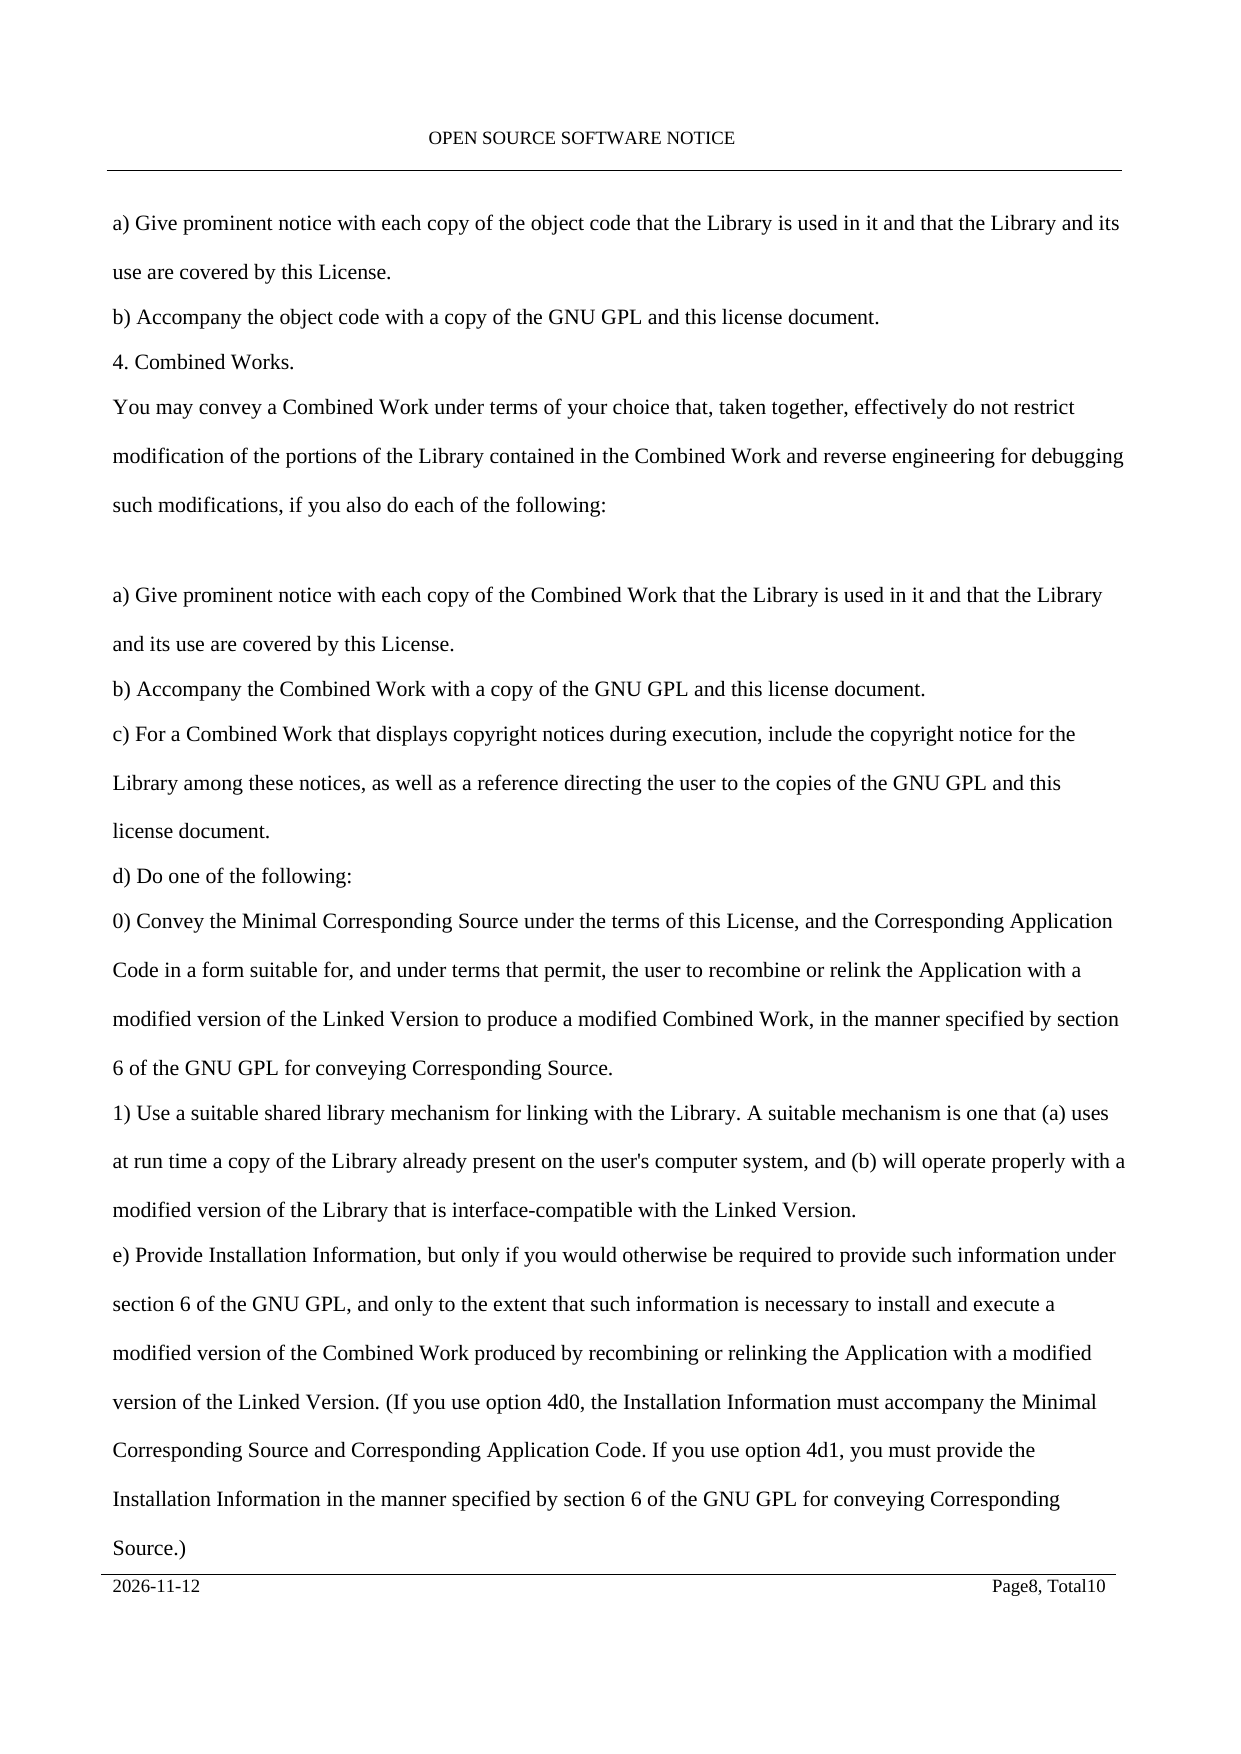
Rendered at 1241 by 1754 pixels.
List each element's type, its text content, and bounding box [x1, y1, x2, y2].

text b) Accompany the object code with a copy of the GNU GPL and this license document. [112, 300, 1128, 333]
text 1) Use a suitable shared library mechanism for linking with the Library. A suitable mechanism is one that (a) uses at run time a copy of the Library already present on the user's computer system, and (b) will operate properly with a modified version of the Library that is interface-compatible with the Linked Version. [112, 1096, 1128, 1226]
text b) Accompany the Combined Work with a copy of the GNU GPL and this license document. [112, 672, 1128, 704]
text c) For a Combined Work that displays copyright notices during execution, include the copyright notice for the Library among these notices, as well as a reference directing the user to the copies of the GNU GPL and this license document. [112, 717, 1128, 847]
text a) Give prominent notice with each copy of the object code that the Library is used in it and that the Library and its use are covered by this License. [112, 206, 1128, 288]
text d) Do one of the following: [112, 860, 1128, 892]
text a) Give prominent notice with each copy of the Combined Work that the Library is used in it and that the Library and its use are covered by this License. [112, 578, 1128, 659]
text You may convey a Combined Work under terms of your choice that, taken together, effectively do not restrict modification of the portions of the Library contained in the Combined Work and reverse engineering for debugging such modifications, if you also do each of the following: [112, 390, 1128, 520]
text e) Provide Installation Information, but only if you would otherwise be required to provide such information under section 6 of the GNU GPL, and only to the extent that such information is necessary to install and execute a modified version of the Combined Work produced by recombining or relinking the Application with a modified version of the Linked Version. (If you use option 4d0, the Installation Information must accompany the Minimal Corresponding Source and Corresponding Application Code. If you use option 4d1, you must provide the Installation Information in the manner specified by section 6 of the GNU GPL for conveying Corresponding Source.) [112, 1239, 1128, 1564]
text 4. Combined Works. [112, 345, 1128, 378]
text 0) Convey the Minimal Corresponding Source under the terms of this License, and the Corresponding Application Code in a form suitable for, and under terms that permit, the user to recombine or relink the Application with a modified version of the Linked Version to produce a modified Combined Work, in the manner specified by section 6 of the GNU GPL for conveying Corresponding Source. [112, 905, 1128, 1083]
